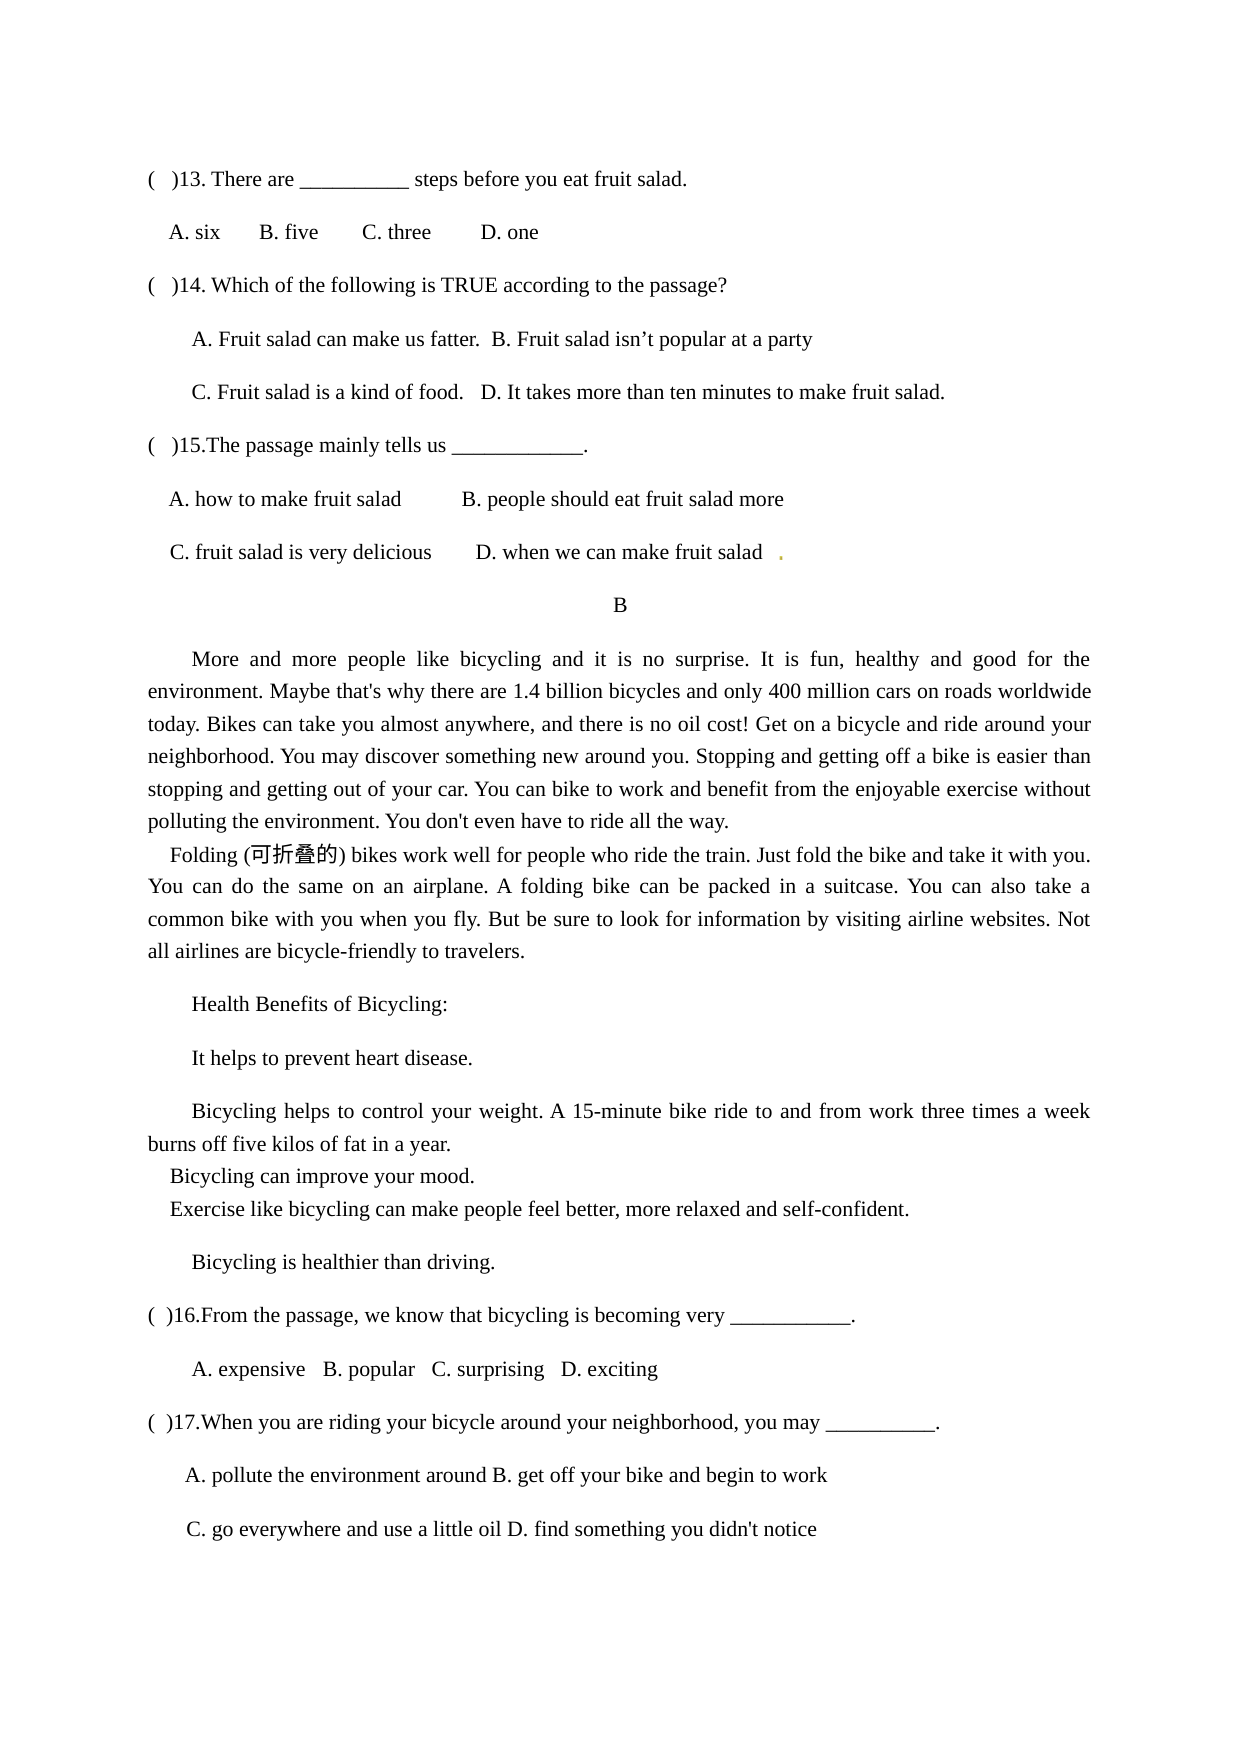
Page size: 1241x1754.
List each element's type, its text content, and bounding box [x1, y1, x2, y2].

text More and more people like bicycling and it is no surprise. It is fun, healthy and good for the environment. Maybe that's why there are 1.4 billion bicycles and only 400 million cars on roads worldwide today. Bikes can take you almost anywhere, and there is no oil cost! Get on a bicycle and ride around your neighborhood. You may discover something new around you. Stopping and getting off a bike is easier than stopping and getting out of your car. You can bike to work and benefit from the enjoyable exercise without polluting the environment. You don't even have to ride all the way. Folding (可折叠的) bikes work well for people who ride the train. Just fold the bike and take it with you. You can do the same on an airplane. A folding bike can be packed in a suitcase. You can also take a common bike with you when you fly. But be sure to look for information by visiting airline websites. Not all airlines are bicycle-friendly to travelers. [148, 642, 1092, 967]
text C. go everywhere and use a little oil D. find something you didn't notice [148, 1512, 1092, 1544]
text ( )15.The passage mainly tells us ____________. [148, 429, 1092, 461]
text A. expensive B. popular C. surprising D. exciting [148, 1352, 1092, 1384]
text A. Fruit salad can make us fatter. B. Fruit salad isn’t popular at a party [148, 322, 1092, 354]
text A. pollute the environment around B. get off your bike and begin to work [148, 1459, 1092, 1491]
text C. fruit salad is very delicious D. when we can make fruit salad [148, 535, 1092, 568]
text C. Fruit salad is a kind of food. D. It takes more than ten minutes to make fruit salad. [148, 375, 1092, 408]
text It helps to prevent heart disease. [148, 1041, 1092, 1074]
text ( )16.From the passage, we know that bicycling is becoming very ___________. [148, 1299, 1092, 1331]
text ( )17.When you are riding your bicycle around your neighborhood, you may __________. [148, 1405, 1092, 1438]
text Bicycling helps to control your weight. A 15-minute bike ride to and from work three times a week burns off five kilos of fat in a year. Bicycling can improve your mood. Exercise like bicycling can make people feel better, more relaxed and self-confident. [148, 1094, 1092, 1224]
text Bicycling is healthier than driving. [148, 1245, 1092, 1278]
text ( )14. Which of the following is TRUE according to the passage? [148, 269, 1092, 301]
text A. six B. five C. three D. one [148, 215, 1092, 248]
text Health Benefits of Bicycling: [148, 988, 1092, 1020]
text B [148, 589, 1092, 621]
text ( )13. There are __________ steps before you eat fruit salad. [148, 162, 1092, 194]
text A. how to make fruit salad B. people should eat fruit salad more [148, 482, 1092, 514]
